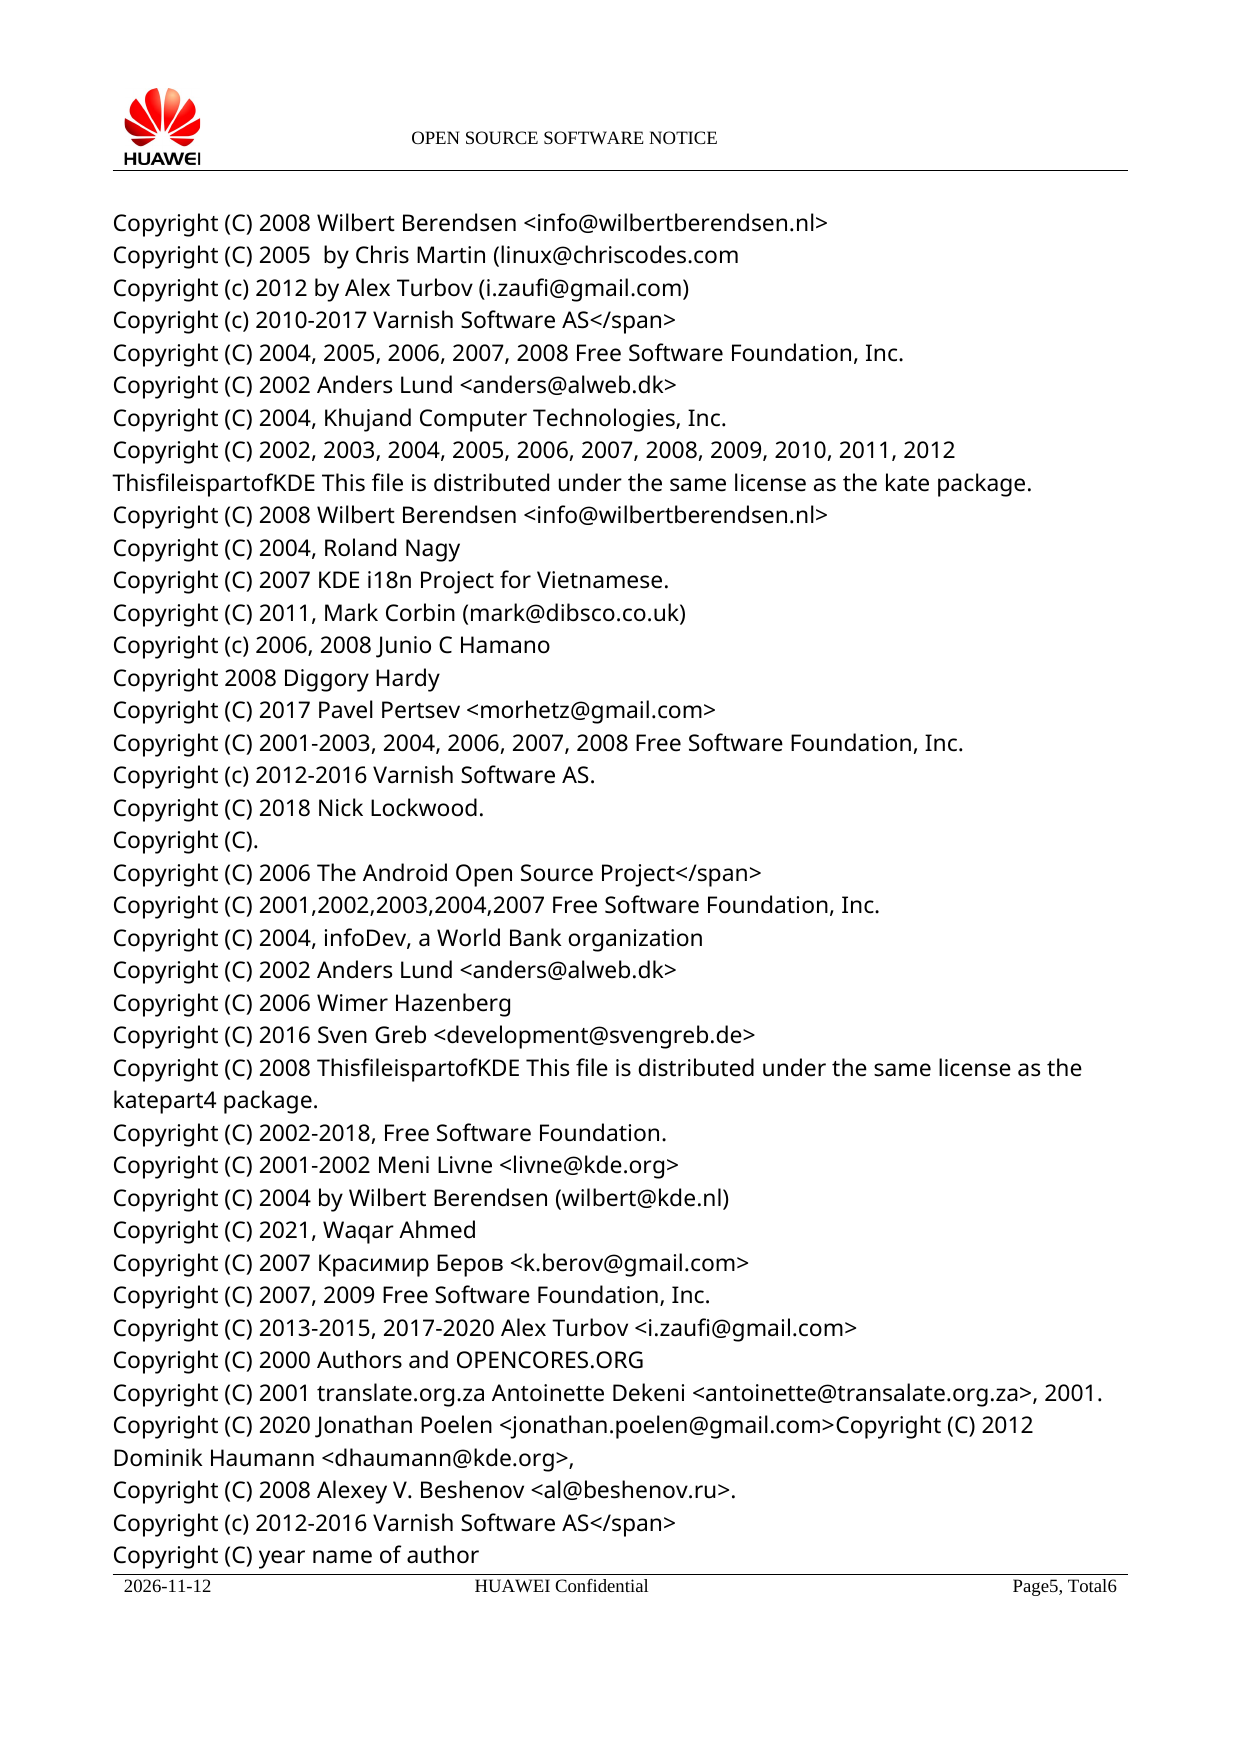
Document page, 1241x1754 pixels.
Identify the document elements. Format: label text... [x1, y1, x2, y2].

picture [124, 88, 201, 165]
